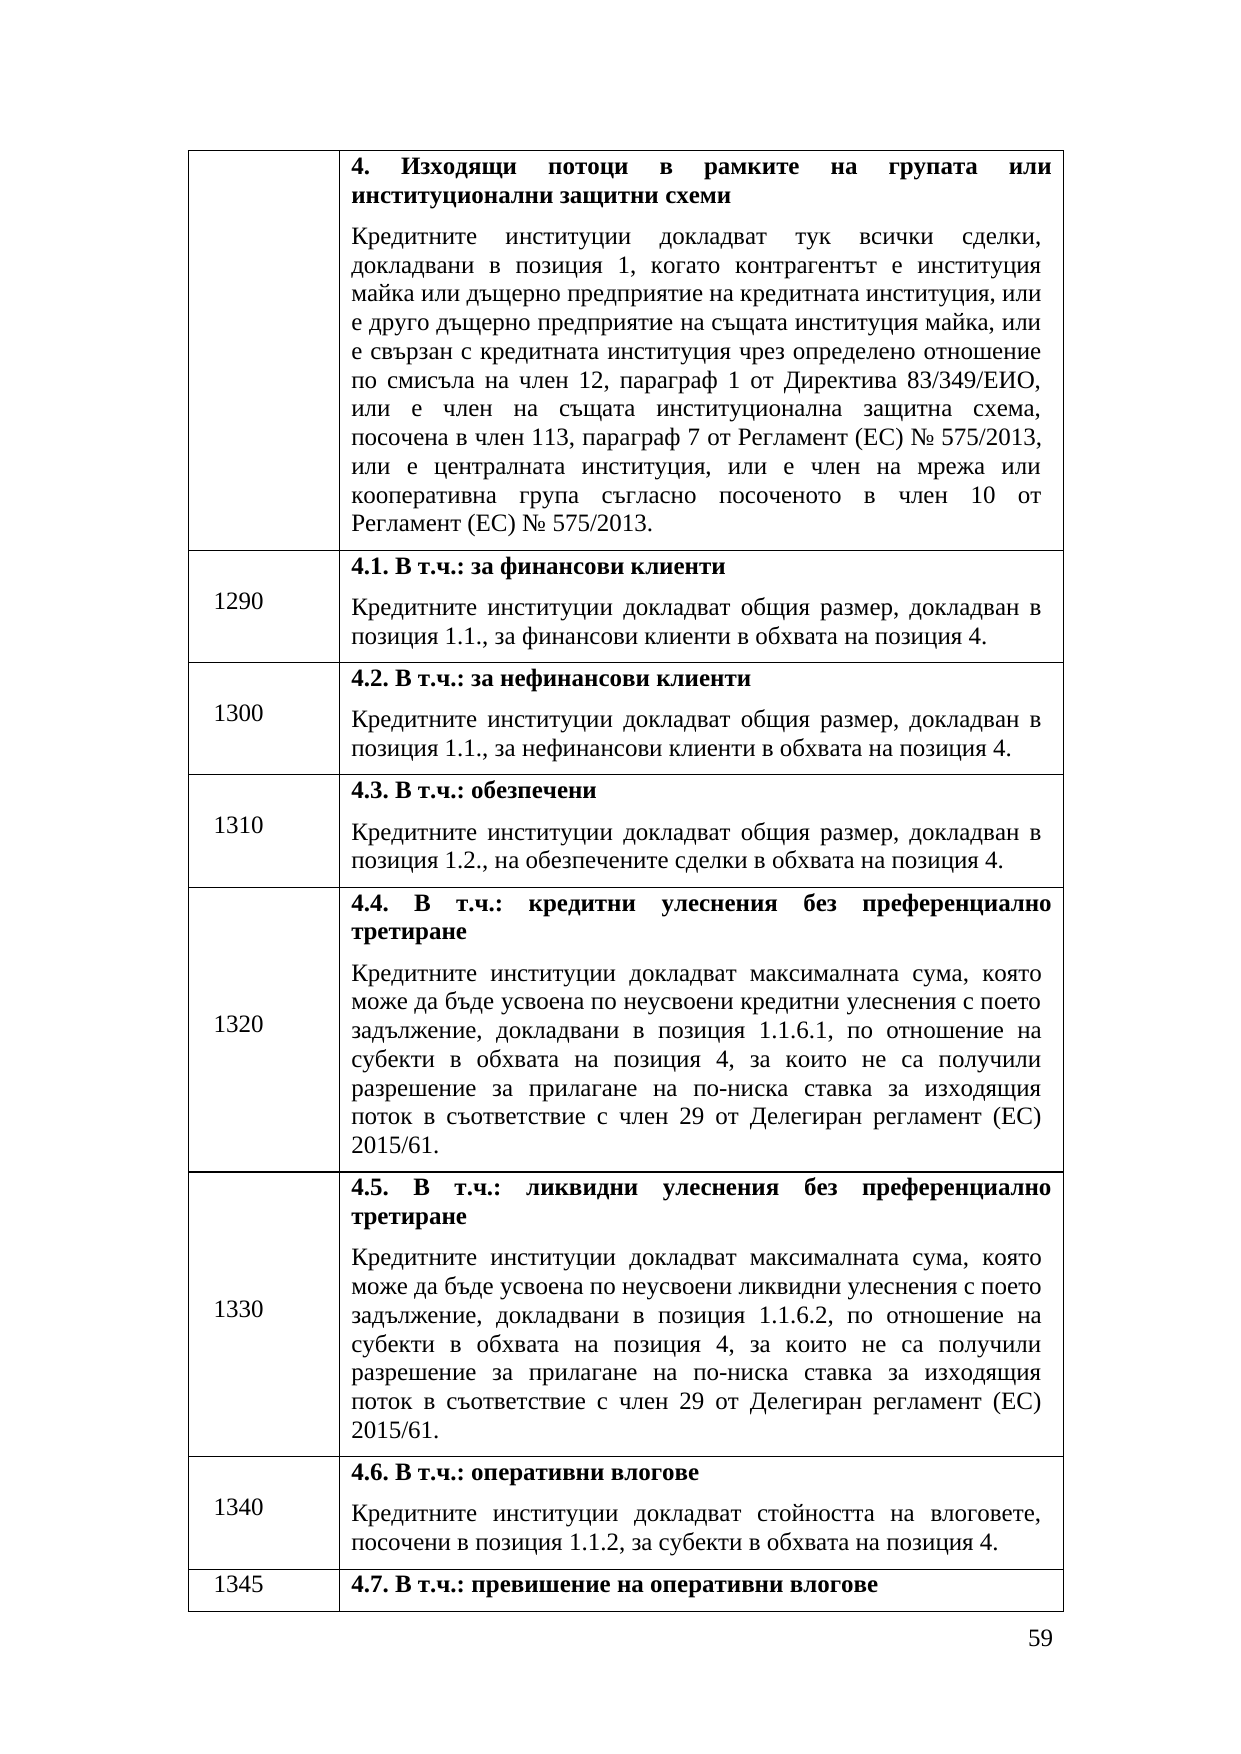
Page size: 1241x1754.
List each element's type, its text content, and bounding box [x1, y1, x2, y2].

table_cell 4. Изходящи потоци в рамките на групата или институционални защитни схеми Кредитните институции докладват тук всички сделки, докладвани в позиция 1, когато контрагентът е институция майка или дъщерно предприятие на кредитната институция, или е друго дъщерно предприятие на същата институция майка, или е свързан с кредитната институция чрез определено отношение по смисъла на член 12, параграф 1 от Директива 83/349/ЕИО, или е член на същата институционална защитна схема, посочена в член 113, параграф 7 от Регламент (ЕС) № 575/2013, или е централната институция, или е член на мрежа или кооперативна група съгласно посоченото в член 10 от Регламент (ЕС) № 575/2013. [340, 151, 1063, 550]
table_cell 4.5. В т.ч.: ликвидни улеснения без преференциално третиране Кредитните институции докладват максималната сума, която може да бъде усвоена по неусвоени ликвидни улеснения с поето задължение, докладвани в позиция 1.1.6.2, по отношение на субекти в обхвата на позиция 4, за които не са получили разрешение за прилагане на по-ниска ставка за изходящия поток в съответствие с член 29 от Делегиран регламент (ЕС) 2015/61. [340, 1173, 1063, 1456]
table_cell 1310 [189, 775, 339, 887]
table_cell 4.6. В т.ч.: оперативни влогове Кредитните институции докладват стойността на влоговете, посочени в позиция 1.1.2, за субекти в обхвата на позиция 4. [340, 1457, 1063, 1568]
table_cell 1300 [189, 663, 339, 774]
table_cell [189, 151, 339, 550]
table_cell 1340 [189, 1457, 339, 1568]
table_cell 4.3. В т.ч.: обезпечени Кредитните институции докладват общия размер, докладван в позиция 1.2., на обезпечените сделки в обхвата на позиция 4. [340, 775, 1063, 887]
table_cell 4.1. В т.ч.: за финансови клиенти Кредитните институции докладват общия размер, докладван в позиция 1.1., за финансови клиенти в обхвата на позиция 4. [340, 551, 1063, 662]
table_cell 1290 [189, 551, 339, 662]
table_cell 4.2. В т.ч.: за нефинансови клиенти Кредитните институции докладват общия размер, докладван в позиция 1.1., за нефинансови клиенти в обхвата на позиция 4. [340, 663, 1063, 774]
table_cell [340, 1570, 1063, 1611]
table_cell 1330 [189, 1173, 339, 1456]
table_cell 1320 [189, 888, 339, 1171]
table_cell 4.4. В т.ч.: кредитни улеснения без преференциално третиране Кредитните институции докладват максималната сума, която може да бъде усвоена по неусвоени кредитни улеснения с поето задължение, докладвани в позиция 1.1.6.1, по отношение на субекти в обхвата на позиция 4, за които не са получили разрешение за прилагане на по-ниска ставка за изходящия поток в съответствие с член 29 от Делегиран регламент (ЕС) 2015/61. [340, 888, 1063, 1171]
table_cell 1345 [189, 1570, 339, 1611]
